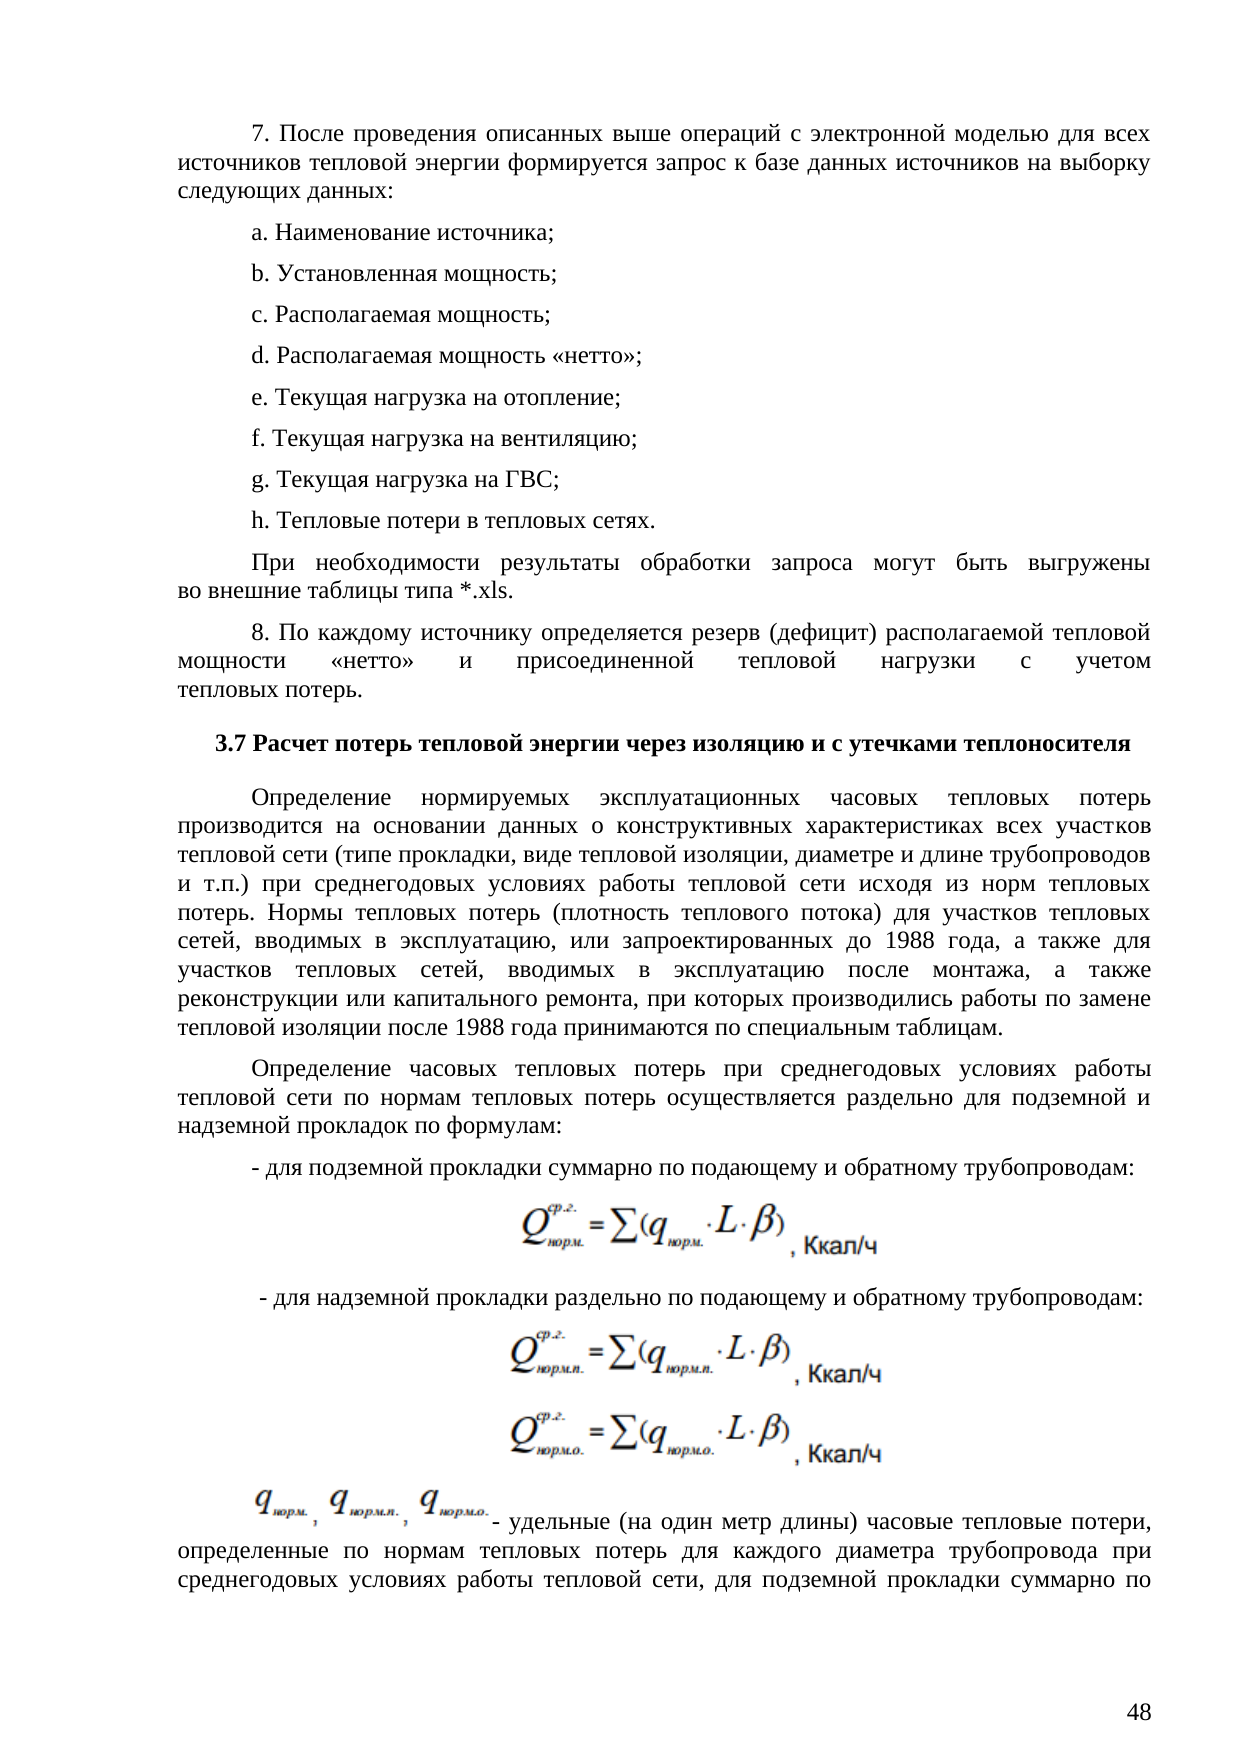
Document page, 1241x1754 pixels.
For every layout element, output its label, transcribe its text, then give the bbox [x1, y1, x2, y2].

text 7. После проведения описанных выше операций с электронной моделью для всех источников тепловой энергии формируется запрос к базе данных источников на выборку следующих данных: [177, 118, 1152, 204]
text Определение часовых тепловых потерь при среднегодовых условиях работы тепловой сети по нормам тепловых потерь осуществляется раздельно для подземной и надземной прокладок по формулам: [177, 1053, 1152, 1139]
picture [251, 1484, 492, 1530]
subtitle Расчет потерь тепловой энергии через изоляцию и с утечками теплоносителя [215, 728, 1152, 757]
text f. Текущая нагрузка на вентиляцию; [177, 423, 1152, 452]
text При необходимости результаты обработки запроса могут быть выгружены во внешние таблицы типа *.xls. [177, 547, 1152, 604]
text d. Располагаемая мощность «нетто»; [177, 341, 1152, 369]
text Определение нормируемых эксплуатационных часовых тепловых потерь производится на основании данных о конструктивных характеристиках всех участков тепловой сети (типе прокладки, виде тепловой изоляции, диаметре и длине трубопроводов и т.п.) при среднегодовых условиях работы тепловой сети исходя из норм тепловых потерь. Нормы тепловых потерь (плотность теплового потока) для участков тепловых сетей, вводимых в эксплуатацию, или запроектированных до 1988 года, а также для участков тепловых сетей, вводимых в эксплуатацию после монтажа, а также реконструкции или капитального ремонта, при которых производились работы по замене тепловой изоляции после 1988 года принимаются по специальным таблицам. [177, 782, 1152, 1041]
picture [509, 1323, 894, 1472]
picture [520, 1193, 883, 1270]
text b. Установленная мощность; [177, 258, 1152, 287]
text h. Тепловые потери в тепловых сетях. [177, 506, 1152, 534]
text 8. По каждому источнику определяется резерв (дефицит) располагаемой тепловой мощности «нетто» и присоединенной тепловой нагрузки с учетом тепловых потерь. [177, 617, 1152, 703]
text e. Текущая нагрузка на отопление; [177, 382, 1152, 411]
text c. Располагаемая мощность; [177, 299, 1152, 328]
text a. Наименование источника; [177, 217, 1152, 246]
text g. Текущая нагрузка на ГВС; [177, 464, 1152, 493]
text - для подземной прокладки суммарно по подающему и обратному трубопроводам: [177, 1152, 1152, 1181]
text - для надземной прокладки раздельно по подающему и обратному трубопроводам: [177, 1282, 1152, 1311]
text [177, 1484, 1152, 1593]
